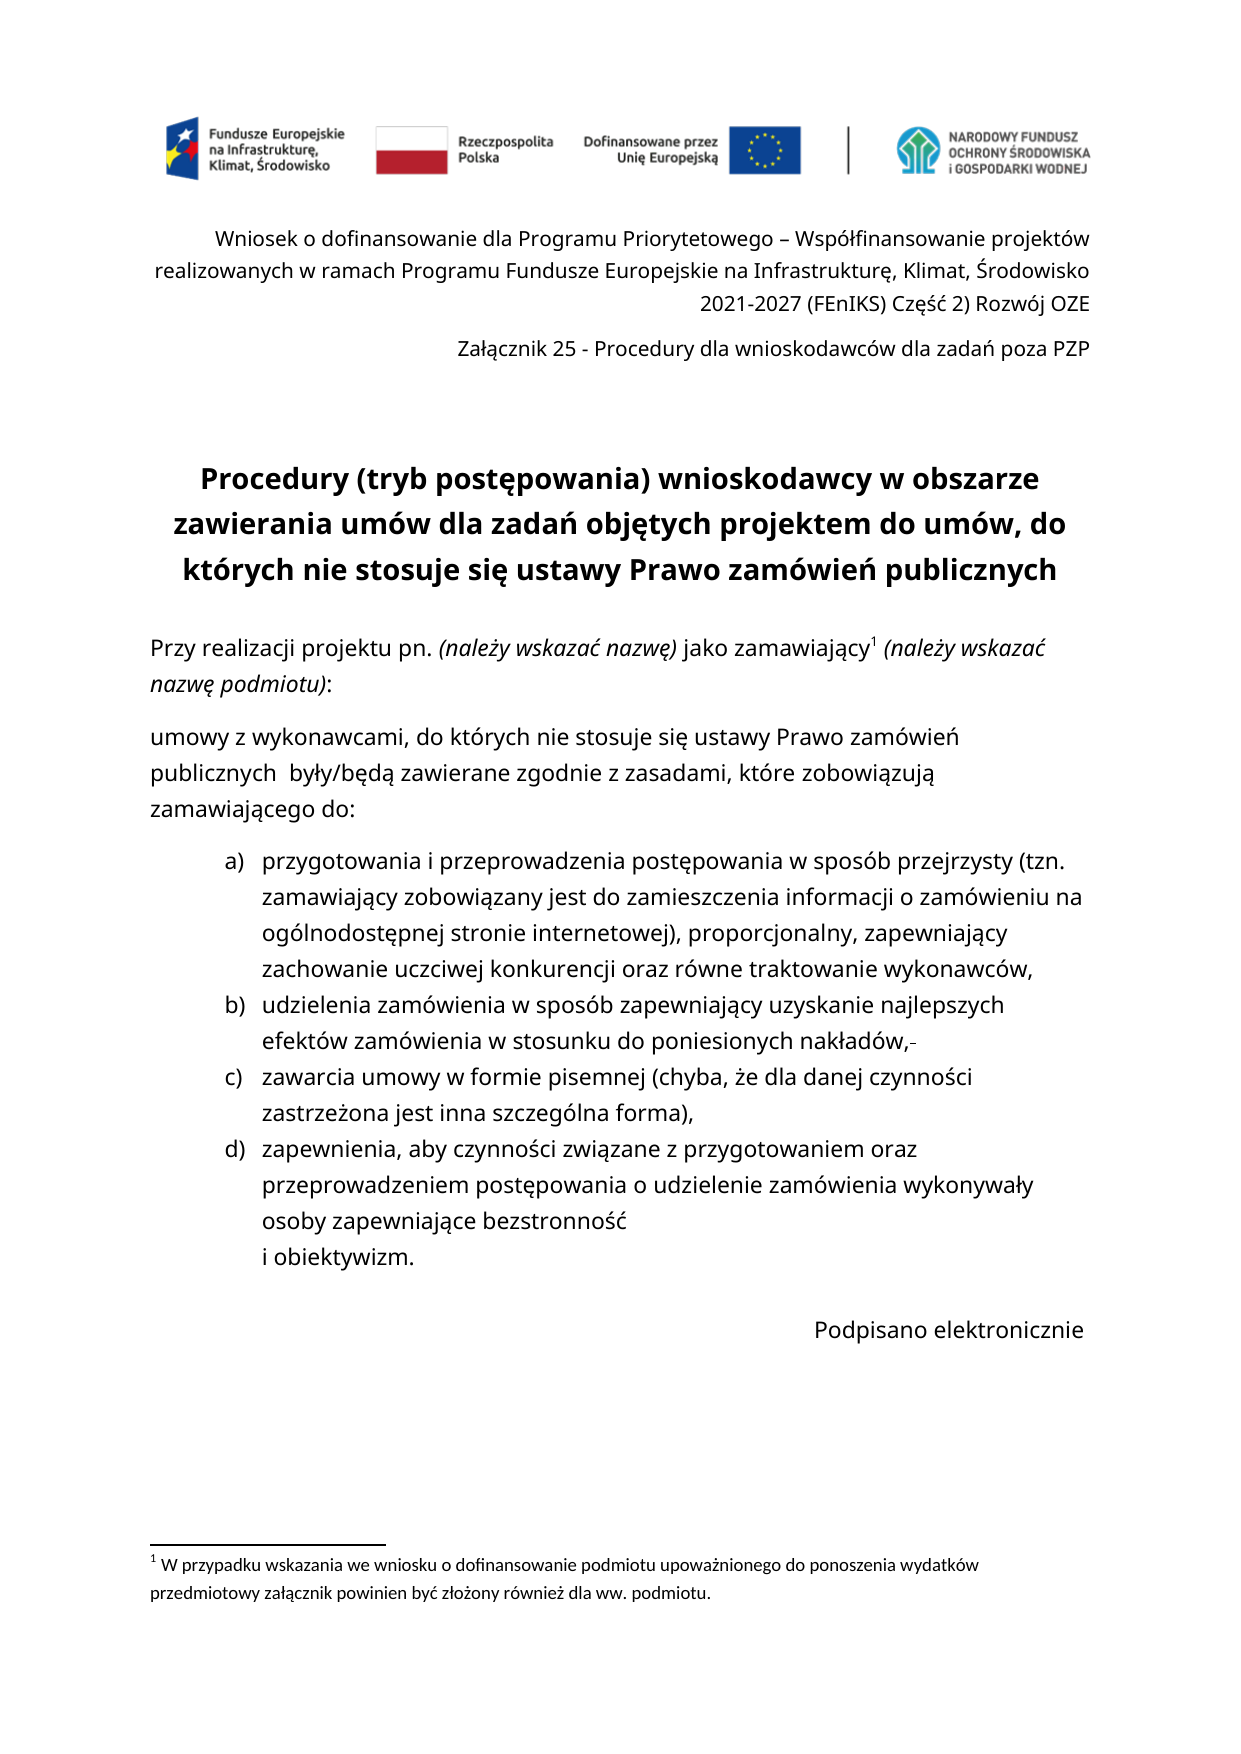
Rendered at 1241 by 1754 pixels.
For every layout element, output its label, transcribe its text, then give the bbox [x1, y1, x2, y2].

list zawarcia umowy w formie pisemnej (chyba, że dla danej czynności zastrzeżona jest inna szczególna forma), [224, 1061, 1090, 1128]
list zapewnienia, aby czynności związane z przygotowaniem oraz przeprowadzeniem postępowania o udzielenie zamówienia wykonywały osoby zapewniające bezstronność i obiektywizm. [224, 1133, 1090, 1272]
text Podpisano elektronicznie [740, 1314, 1090, 1345]
subtitle Procedury (tryb postępowania) wnioskodawcy w obszarze zawierania umów dla zadań objętych projektem do umów, do których nie stosuje się ustawy Prawo zamówień publicznych [150, 458, 1090, 589]
list przygotowania i przeprowadzenia postępowania w sposób przejrzysty (tzn. zamawiający zobowiązany jest do zamieszczenia informacji o zamówieniu na ogólnodostępnej stronie internetowej), proporcjonalny, zapewniający zachowanie uczciwej konkurencji oraz równe traktowanie wykonawców, [224, 845, 1090, 984]
text umowy z wykonawcami, do których nie stosuje się ustawy Prawo zamówień publicznych były/będą zawierane zgodnie z zasadami, które zobowiązują zamawiającego do: [150, 721, 1090, 824]
list udzielenia zamówienia w sposób zapewniający uzyskanie najlepszych efektów zamówienia w stosunku do poniesionych nakładów, [224, 989, 1090, 1056]
picture [150, 101, 1103, 196]
text Przy realizacji projektu pn. (należy wskazać nazwę) jako zamawiający (należy wskazać nazwę podmiotu): [150, 632, 1090, 699]
